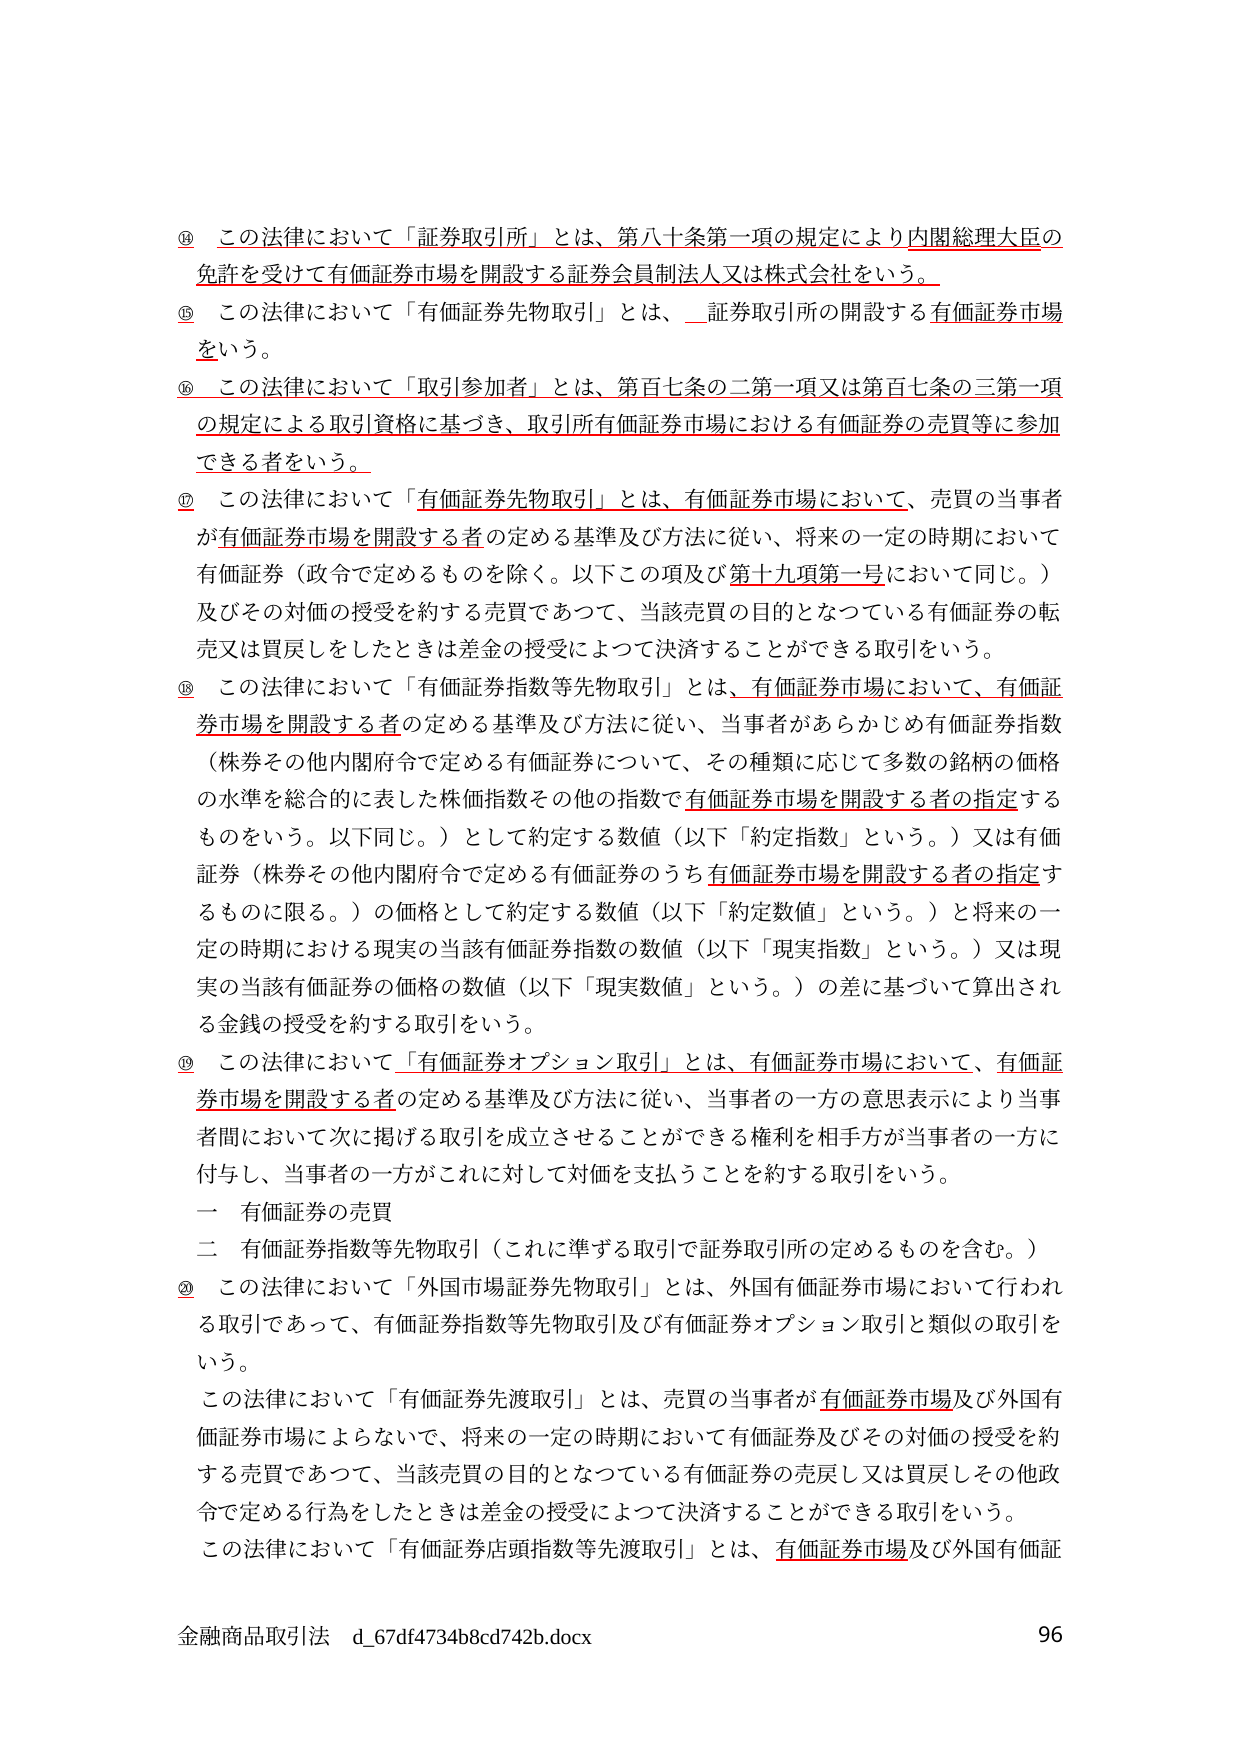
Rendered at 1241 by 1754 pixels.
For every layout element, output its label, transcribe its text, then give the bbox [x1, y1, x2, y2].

text ⑯ この法律において「取引参加者」とは、第百七条の二第一項又は第百七条の三第一項の規定による取引資格に基づき、取引所有価証券市場における有価証券の売買等に参加できる者をいう。 [177, 398, 1063, 479]
text この法律において「有価証券先渡取引」とは、売買の当事者が有価証券市場及び外国有価証券市場によらないで、将来の一定の時期において有価証券及びその対価の授受を約する売買であつて、当該売買の目的となつている有価証券の売戻し又は買戻しその他政令で定める行為をしたときは差金の授受によつて決済することができる取引をいう。 [177, 1379, 1063, 1529]
text ⑮ この法律において「有価証券先物取引」とは、 証券取引所の開設する有価証券市場をいう。 [177, 292, 1063, 367]
text ⑲ この法律において「有価証券オプション取引」とは、有価証券市場において、有価証券市場を開設する者の定める基準及び方法に従い、当事者の一方の意思表示により当事者間において次に掲げる取引を成立させることができる権利を相手方が当事者の一方に付与し、当事者の一方がこれに対して対価を支払うことを約する取引をいう。 [177, 1042, 1063, 1192]
text ⑱ この法律において「有価証券指数等先物取引」とは、有価証券市場において、有価証券市場を開設する者の定める基準及び方法に従い、当事者があらかじめ有価証券指数（株券その他内閣府令で定める有価証券について、その種類に応じて多数の銘柄の価格の水準を総合的に表した株価指数その他の指数で有価証券市場を開設する者の指定するものをいう。以下同じ。）として約定する数値（以下「約定指数」という。）又は有価証券（株券その他内閣府令で定める有価証券のうち有価証券市場を開設する者の指定するものに限る。）の価格として約定する数値（以下「約定数値」という。）と将来の一定の時期における現実の当該有価証券指数の数値（以下「現実指数」という。）又は現実の当該有価証券の価格の数値（以下「現実数値」という。）の差に基づいて算出される金銭の授受を約する取引をいう。 [177, 667, 1063, 1042]
text ⑰ この法律において「有価証券先物取引」とは、有価証券市場において、売買の当事者が有価証券市場を開設する者の定める基準及び方法に従い、将来の一定の時期において有価証券（政令で定めるものを除く。以下この項及び第十九項第一号において同じ。）及びその対価の授受を約する売買であつて、当該売買の目的となつている有価証券の転売又は買戻しをしたときは差金の授受によつて決済することができる取引をいう。 [177, 479, 1063, 667]
text ⑯ この法律において「取引参加者」とは、第百七条の二第一項又は第百七条の三第一項の規定による取引資格に基づき、取引所有価証券市場における有価証券の売買等に参加できる者をいう。 [177, 367, 1063, 397]
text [177, 1529, 1063, 1567]
text ⑳ この法律において「外国市場証券先物取引」とは、外国有価証券市場において行われる取引であって、有価証券指数等先物取引及び有価証券オプション取引と類似の取引をいう。 [177, 1267, 1063, 1379]
text 一 有価証券の売買 [196, 1192, 1063, 1229]
text 二 有価証券指数等先物取引（これに準ずる取引で証券取引所の定めるものを含む。） [196, 1229, 1063, 1267]
text ⑭ この法律において「証券取引所」とは、第八十条第一項の規定により内閣総理大臣の免許を受けて有価証券市場を開設する証券会員制法人又は株式会社をいう。 [177, 217, 1063, 292]
